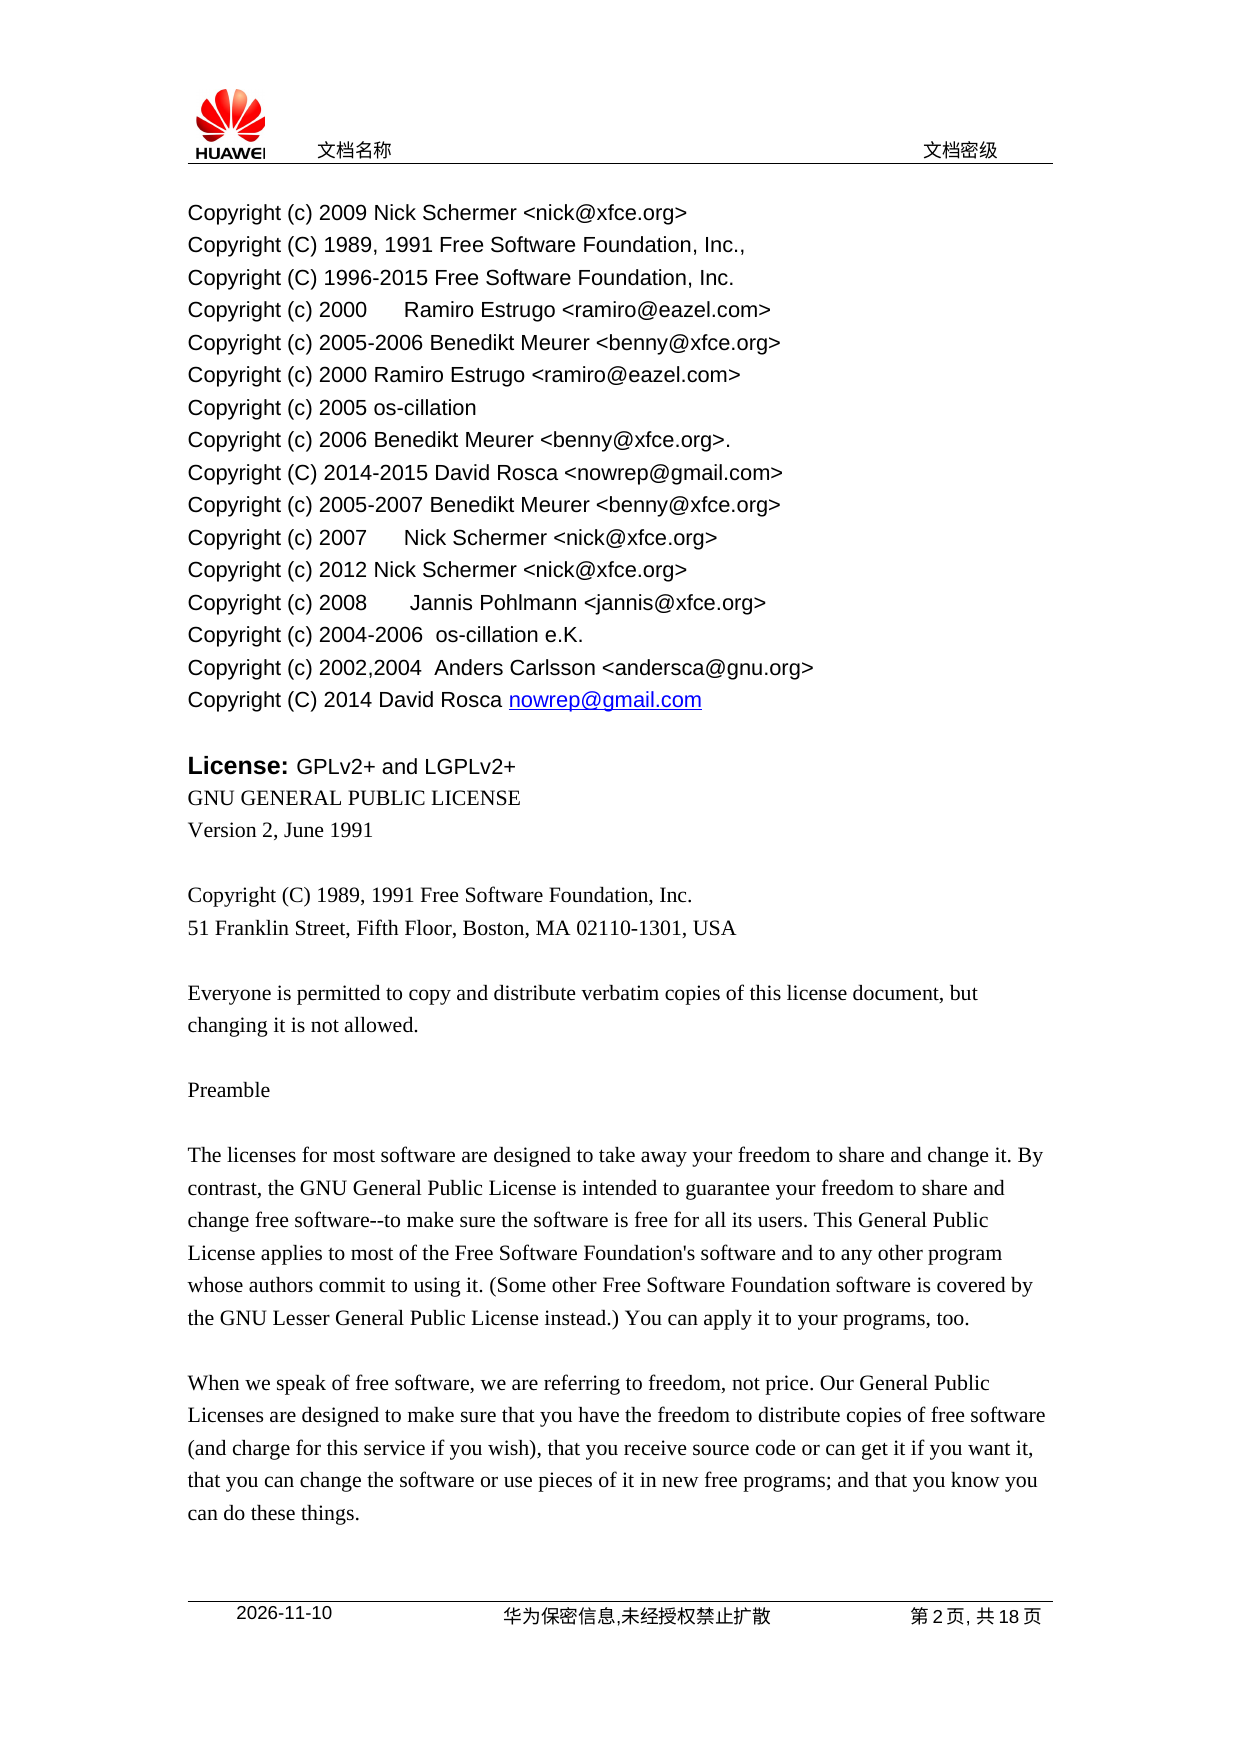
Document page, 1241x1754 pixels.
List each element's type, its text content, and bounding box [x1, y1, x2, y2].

text The licenses for most software are designed to take away your freedom to share and change it. By contrast, the GNU General Public License is intended to guarantee your freedom to share and change free software--to make sure the software is free for all its users. This General Public License applies to most of the Free Software Foundation's software and to any other program whose authors commit to using it. (Some other Free Software Foundation software is covered by the GNU Lesser General Public License instead.) You can apply it to your programs, too. [187, 1139, 1053, 1334]
text Copyright (c) 2004-2006 os-cillation e.K. [187, 619, 1053, 651]
text Copyright (C) 1989, 1991 Free Software Foundation, Inc., [187, 229, 1053, 261]
text Copyright (c) 2005 os-cillation [187, 391, 1053, 424]
text Everyone is permitted to copy and distribute verbatim copies of this license document, but changing it is not allowed. [187, 976, 1053, 1041]
text Preamble [187, 1074, 1053, 1106]
text Copyright (c) 2005-2007 Benedikt Meurer <benny@xfce.org> [187, 489, 1053, 521]
text Copyright (c) 2006 Benedikt Meurer <benny@xfce.org>. [187, 424, 1053, 456]
text License: GPLv2+ and LGPLv2+ [187, 749, 1053, 781]
text Copyright (c) 2000 Ramiro Estrugo <ramiro@eazel.com> [187, 294, 1053, 326]
text Copyright (c) 2007 Nick Schermer <nick@xfce.org> [187, 521, 1053, 554]
text Copyright (C) 1989, 1991 Free Software Foundation, Inc. [187, 879, 1053, 911]
text Version 2, June 1991 [187, 814, 1053, 846]
text 51 Franklin Street, Fifth Floor, Boston, MA 02110-1301, USA [187, 911, 1053, 944]
text Copyright (c) 2005-2006 Benedikt Meurer <benny@xfce.org> [187, 326, 1053, 359]
text Copyright (c) 2009 Nick Schermer <nick@xfce.org> [187, 196, 1053, 229]
text Copyright (c) 2000 Ramiro Estrugo <ramiro@eazel.com> [187, 359, 1053, 391]
text Copyright (c) 2008 Jannis Pohlmann <jannis@xfce.org> [187, 586, 1053, 619]
text Copyright (C) 2014-2015 David Rosca <nowrep@gmail.com> [187, 456, 1053, 489]
text Copyright (c) 2012 Nick Schermer <nick@xfce.org> [187, 554, 1053, 586]
text GNU GENERAL PUBLIC LICENSE [187, 781, 1053, 814]
picture [196, 89, 265, 159]
text When we speak of free software, we are referring to freedom, not price. Our General Public Licenses are designed to make sure that you have the freedom to distribute copies of free software (and charge for this service if you wish), that you receive source code or can get it if you want it, that you can change the software or use pieces of it in new free programs; and that you know you can do these things. [187, 1366, 1053, 1529]
text Copyright (c) 2002,2004 Anders Carlsson <andersca@gnu.org> [187, 651, 1053, 684]
text Copyright (C) 1996-2015 Free Software Foundation, Inc. [187, 261, 1053, 294]
text Copyright (C) 2014 David Rosca nowrep@gmail.com [187, 684, 1053, 716]
